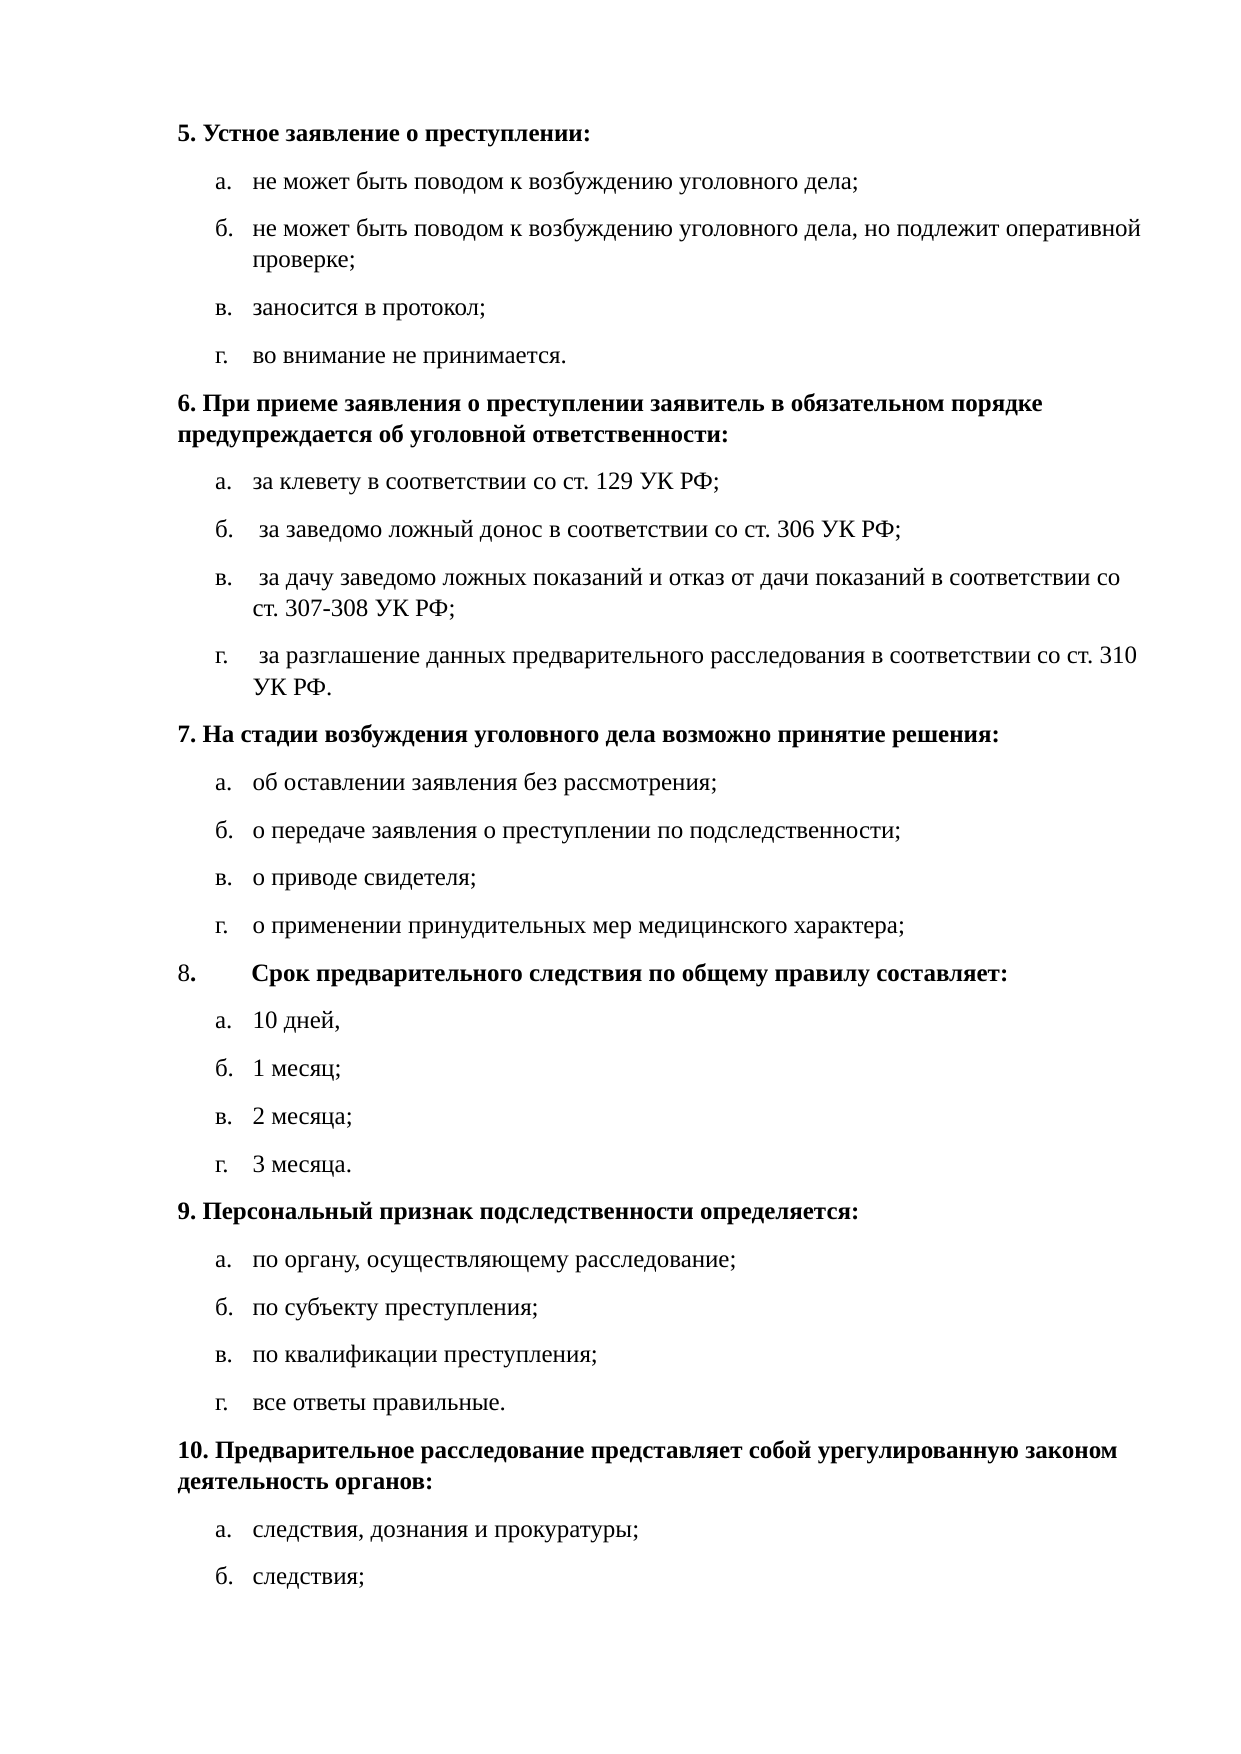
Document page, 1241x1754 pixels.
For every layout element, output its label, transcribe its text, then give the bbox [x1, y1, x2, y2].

text 6. При приеме заявления о преступлении заявитель в обязательном порядке предупреждается об уголовной ответственности: [177, 388, 1152, 447]
list во внимание не принимается. [215, 340, 1152, 369]
list 2 месяца; [215, 1101, 1152, 1130]
list за разглашение данных предварительного расследования в соответствии со ст. 310 УК РФ. [215, 641, 1152, 700]
list 10 дней, [215, 1006, 1152, 1034]
list не может быть поводом к возбуждению уголовного дела; [215, 166, 1152, 194]
text 7. На стадии возбуждения уголовного дела возможно принятие решения: [177, 719, 1152, 748]
list заносится в протокол; [215, 292, 1152, 321]
list по субъекту преступления; [215, 1292, 1152, 1321]
list по квалификации преступления; [215, 1339, 1152, 1368]
list 1 месяц; [215, 1053, 1152, 1082]
list за клевету в соответствии со ст. 129 УК РФ; [215, 466, 1152, 495]
list об оставлении заявления без рассмотрения; [215, 767, 1152, 796]
list за заведомо ложный донос в соответствии со ст. 306 УК РФ; [215, 514, 1152, 543]
text 8. Срок предварительного следствия по общему правилу составляет: [177, 958, 1152, 987]
list за дачу заведомо ложных показаний и отказ от дачи показаний в соответствии со ст. 307-308 УК РФ; [215, 562, 1152, 622]
list 3 месяца. [215, 1149, 1152, 1177]
list следствия; [215, 1561, 1152, 1590]
list все ответы правильные. [215, 1387, 1152, 1416]
list не может быть поводом к возбуждению уголовного дела, но подлежит оперативной проверке; [215, 213, 1152, 273]
text 10. Предварительное расследование представляет собой урегулированную законом деятельность органов: [177, 1435, 1152, 1495]
text 5. Устное заявление о преступлении: [177, 118, 1152, 147]
list о приводе свидетеля; [215, 862, 1152, 891]
list о передаче заявления о преступлении по подследственности; [215, 815, 1152, 843]
list следствия, дознания и прокуратуры; [215, 1514, 1152, 1542]
list о применении принудительных мер медицинского характера; [215, 910, 1152, 939]
text 9. Персональный признак подследственности определяется: [177, 1196, 1152, 1225]
list по органу, осуществляющему расследование; [215, 1244, 1152, 1273]
